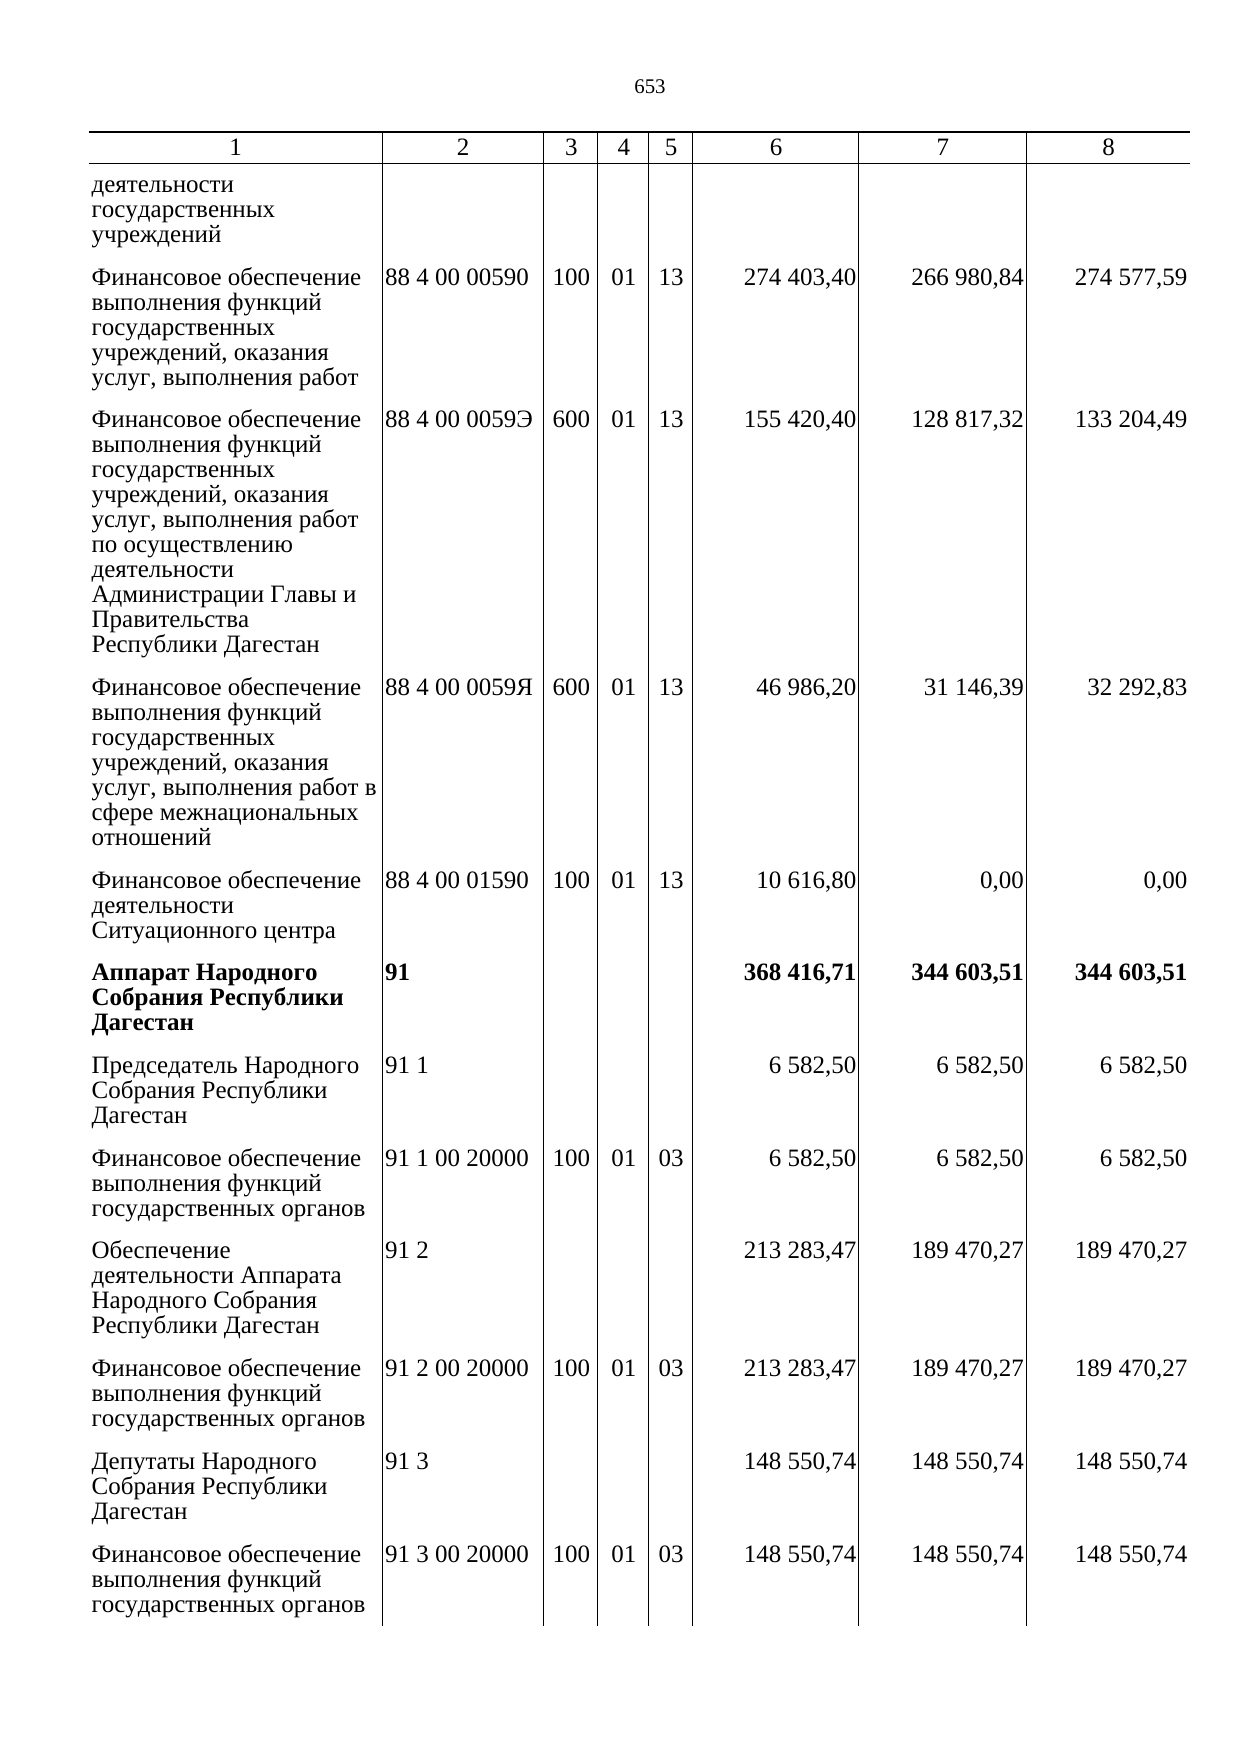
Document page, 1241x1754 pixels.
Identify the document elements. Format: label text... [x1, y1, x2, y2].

table_header 7 [859, 133, 1026, 163]
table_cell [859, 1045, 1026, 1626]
table_header 4 [598, 133, 648, 163]
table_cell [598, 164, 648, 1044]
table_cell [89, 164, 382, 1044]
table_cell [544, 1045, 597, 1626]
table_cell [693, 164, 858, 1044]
table_header 8 [1027, 133, 1190, 163]
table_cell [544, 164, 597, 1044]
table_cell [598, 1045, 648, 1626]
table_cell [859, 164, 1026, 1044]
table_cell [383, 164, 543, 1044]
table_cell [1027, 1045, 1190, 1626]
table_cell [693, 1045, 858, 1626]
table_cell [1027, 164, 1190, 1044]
table_header 5 [649, 133, 692, 163]
table_header 3 [544, 133, 597, 163]
table_header 2 [383, 133, 543, 163]
table_header 1 [89, 133, 382, 163]
table_header 6 [693, 133, 858, 163]
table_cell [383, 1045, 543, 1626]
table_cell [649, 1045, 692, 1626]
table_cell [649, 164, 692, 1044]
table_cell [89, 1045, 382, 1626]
